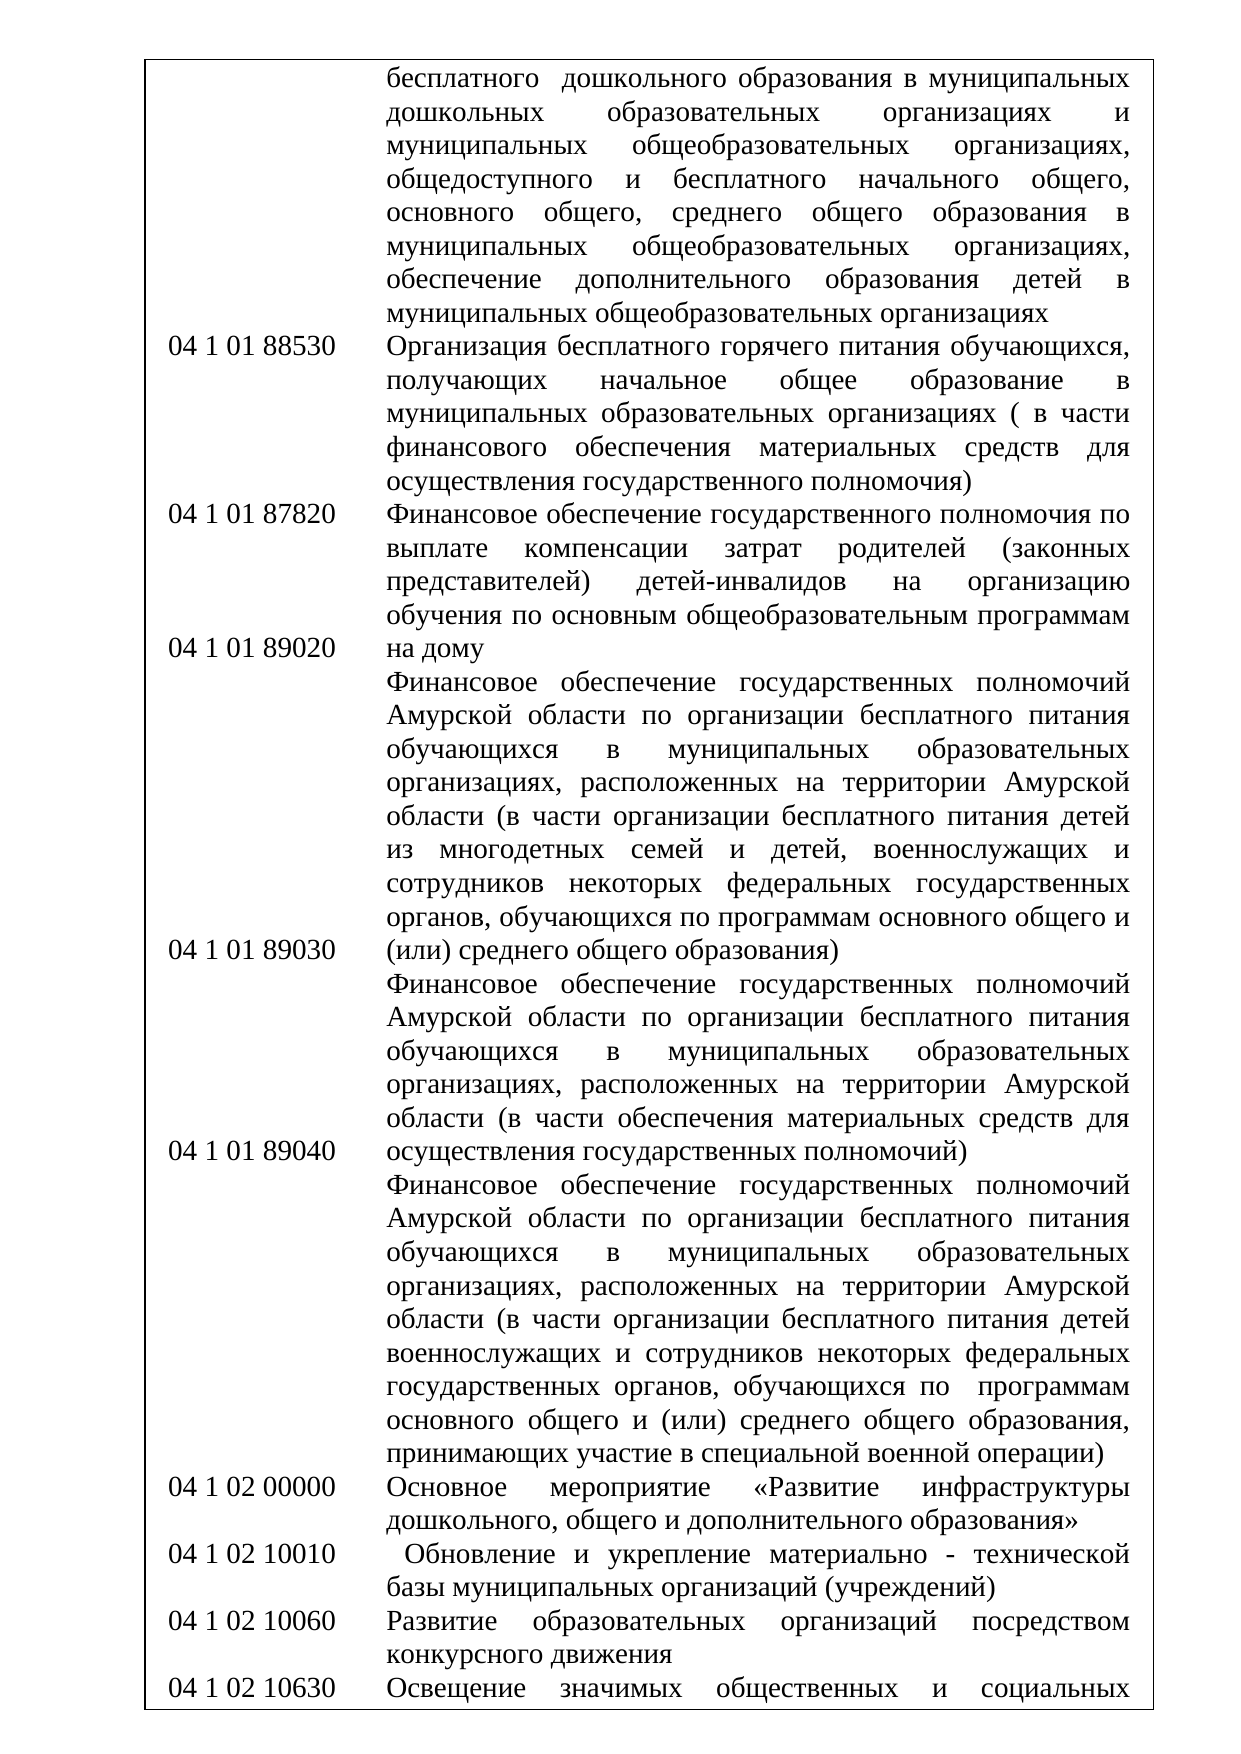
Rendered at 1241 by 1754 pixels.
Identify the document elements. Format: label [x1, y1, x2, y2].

table_cell [146, 60, 1153, 1708]
